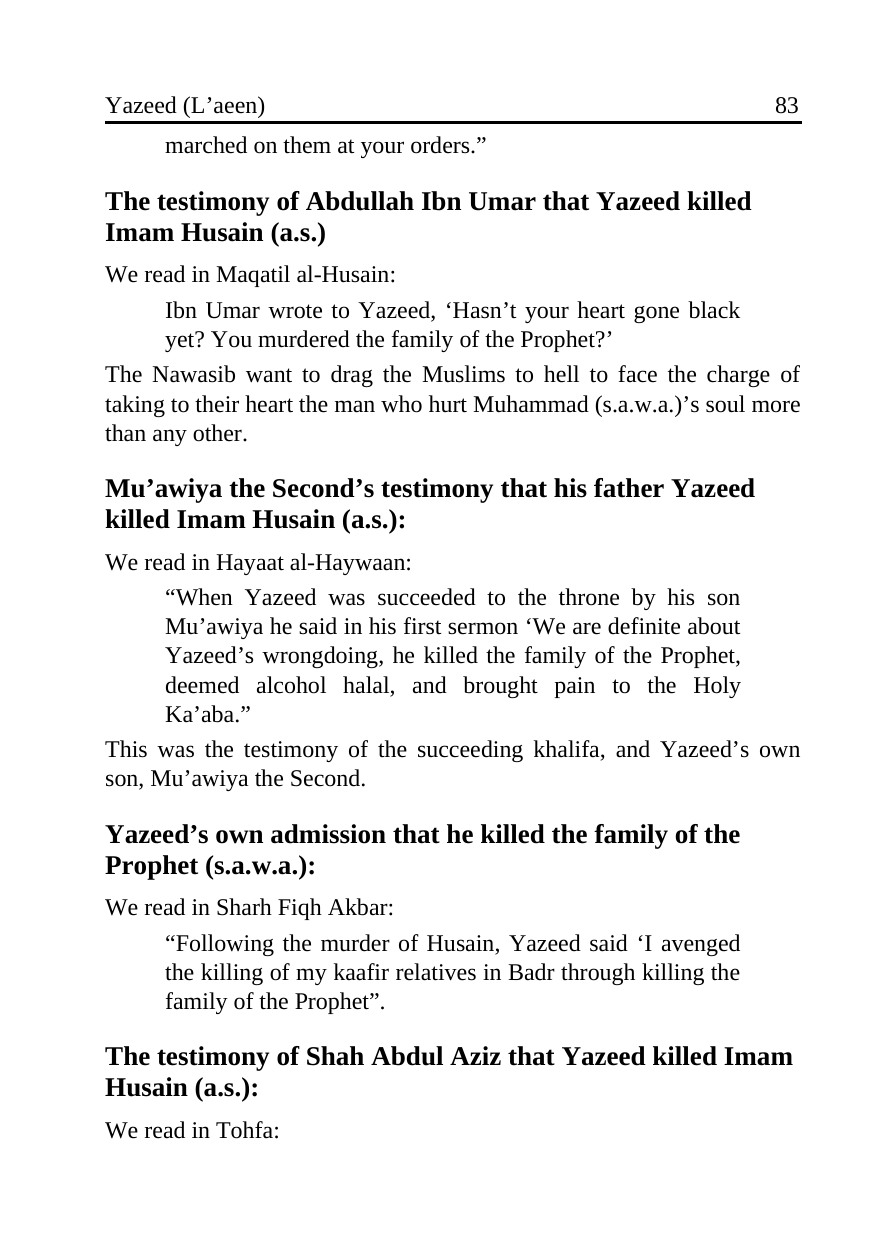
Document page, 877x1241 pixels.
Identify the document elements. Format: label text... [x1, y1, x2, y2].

subtitle The testimony of Abdullah Ibn Umar that Yazeed killed Imam Husain (a.s.) [105, 185, 802, 247]
text We read in Tohfa: [105, 1115, 802, 1144]
text We read in Maqatil al-Husain: [105, 259, 802, 289]
text “Following the murder of Husain, Yazeed said ‘I avenged the killing of my kaafir relatives in Badr through killing the family of the Prophet”. [165, 928, 742, 1015]
text We read in Sharh Fiqh Akbar: [105, 892, 802, 922]
text This was the testimony of the succeeding khalifa, and Yazeed’s own son, Mu’awiya the Second. [105, 734, 802, 793]
text Ibn Umar wrote to Yazeed, ‘Hasn’t your heart gone black yet? You murdered the family of the Prophet?’ [165, 295, 742, 353]
subtitle Yazeed’s own admission that he killed the family of the Prophet (s.a.w.a.): [105, 818, 802, 880]
text The Nawasib want to drag the Muslims to hell to face the charge of taking to their heart the man who hurt Muhammad (s.a.w.a.)’s soul more than any other. [105, 359, 802, 447]
subtitle Mu’awiya the Second’s testimony that his father Yazeed killed Imam Husain (a.s.): [105, 472, 802, 534]
text “When Yazeed was succeeded to the throne by his son Mu’awiya he said in his first sermon ‘We are definite about Yazeed’s wrongdoing, he killed the family of the Prophet, deemed alcohol halal, and brought pain to the Holy Ka’aba.” [165, 582, 742, 728]
text We read in Hayaat al-Haywaan: [105, 547, 802, 576]
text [165, 131, 742, 160]
subtitle The testimony of Shah Abdul Aziz that Yazeed killed Imam Husain (a.s.): [105, 1040, 802, 1103]
